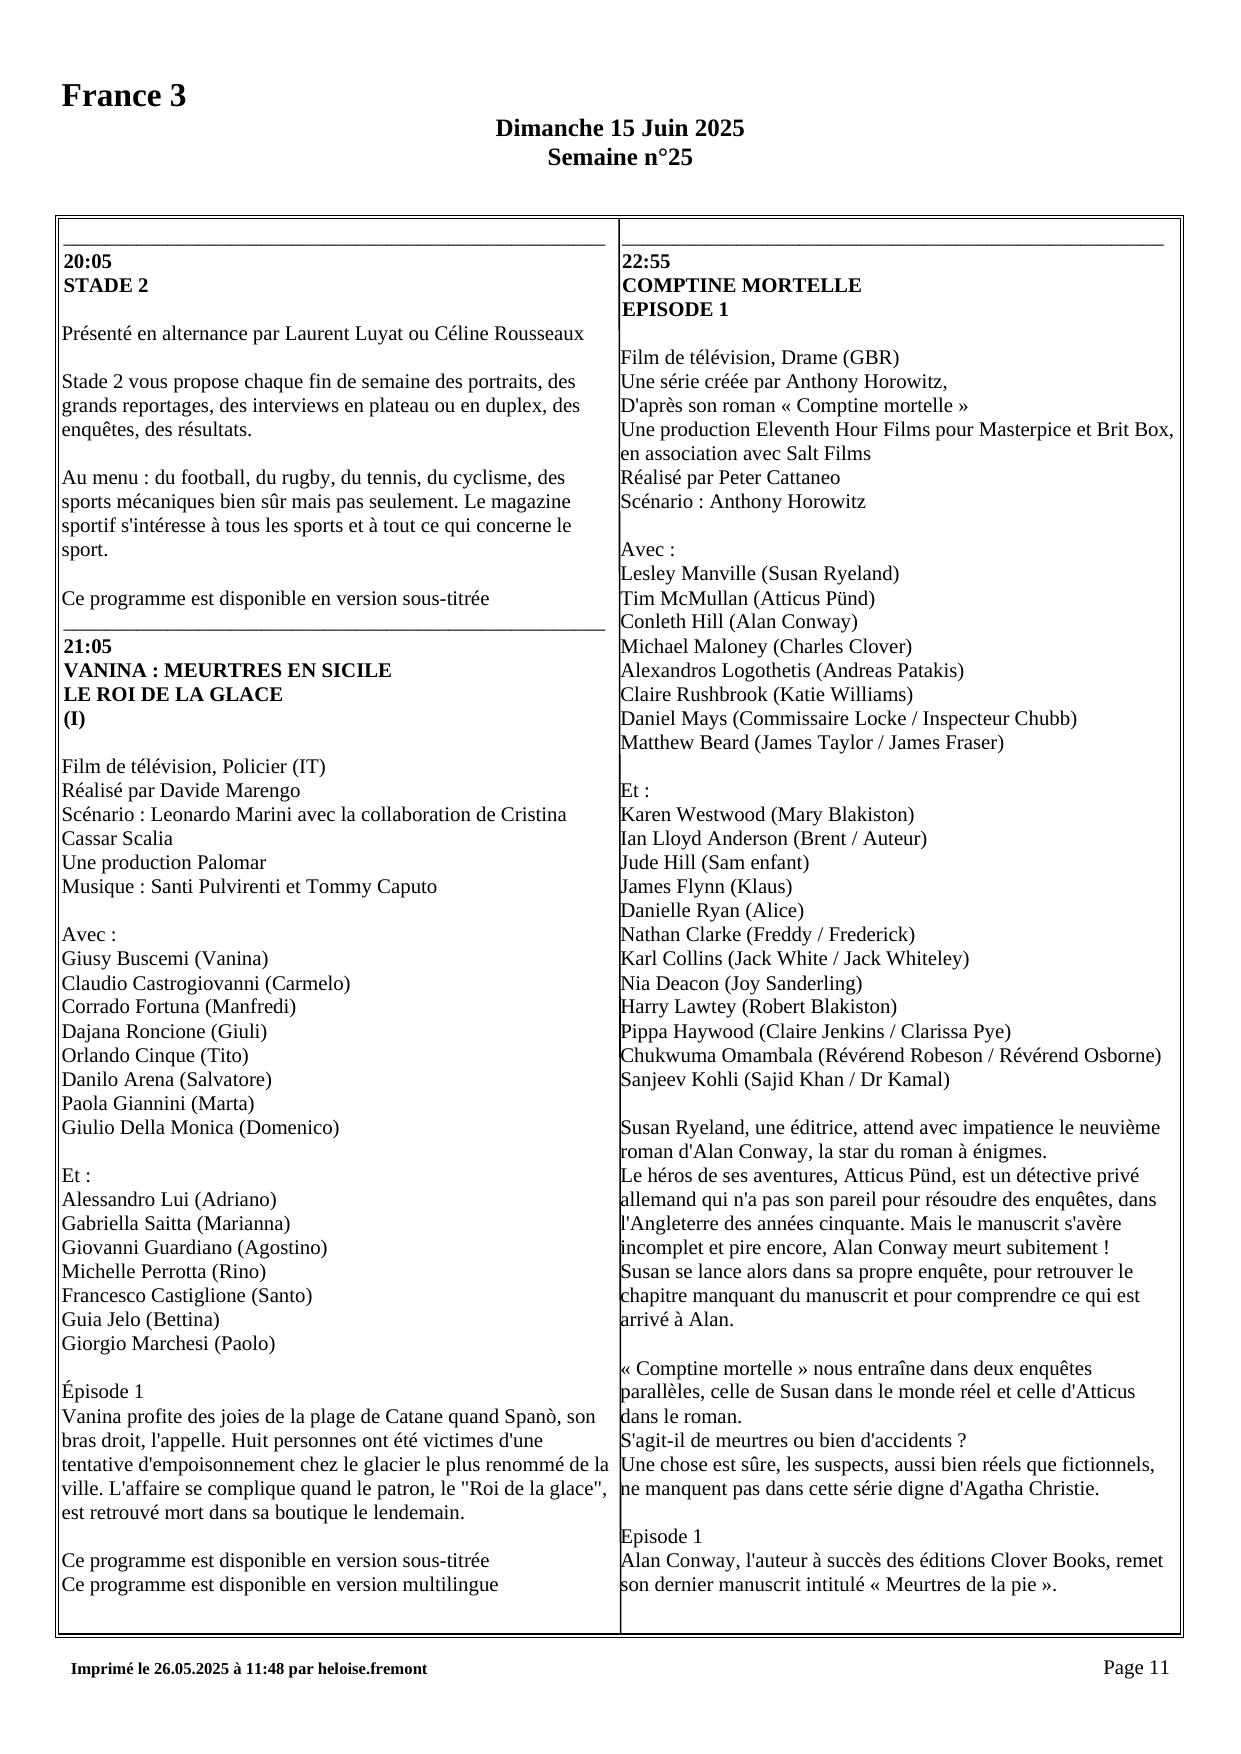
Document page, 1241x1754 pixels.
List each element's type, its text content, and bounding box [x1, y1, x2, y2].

text Film de télévision, Drame (GBR) Une série créée par Anthony Horowitz, D'après son roman « Comptine mortelle » Une production Eleventh Hour Films pour Masterpice et Brit Box, en association avec Salt Films Réalisé par Peter Cattaneo Scénario : Anthony Horowitz Avec : Lesley Manville (Susan Ryeland) Tim McMullan (Atticus Pünd) Conleth Hill (Alan Conway) Michael Maloney (Charles Clover) Alexandros Logothetis (Andreas Patakis) Claire Rushbrook (Katie Williams) Daniel Mays (Commissaire Locke / Inspecteur Chubb) Matthew Beard (James Taylor / James Fraser) Et : Karen Westwood (Mary Blakiston) Ian Lloyd Anderson (Brent / Auteur) Jude Hill (Sam enfant) James Flynn (Klaus) Danielle Ryan (Alice) Nathan Clarke (Freddy / Frederick) Karl Collins (Jack White / Jack Whiteley) Nia Deacon (Joy Sanderling) Harry Lawtey (Robert Blakiston) Pippa Haywood (Claire Jenkins / Clarissa Pye) Chukwuma Omambala (Révérend Robeson / Révérend Osborne) Sanjeev Kohli (Sajid Khan / Dr Kamal) Susan Ryeland, une éditrice, attend avec impatience le neuvième roman d'Alan Conway, la star du roman à énigmes. Le héros de ses aventures, Atticus Pünd, est un détective privé allemand qui n'a pas son pareil pour résoudre des enquêtes, dans l'Angleterre des années cinquante. Mais le manuscrit s'avère incomplet et pire encore, Alan Conway meurt subitement ! Susan se lance alors dans sa propre enquête, pour retrouver le chapitre manquant du manuscrit et pour comprendre ce qui est arrivé à Alan. « Comptine mortelle » nous entraîne dans deux enquêtes parallèles, celle de Susan dans le monde réel et celle d'Atticus dans le roman. S'agit-il de meurtres ou bien d'accidents ? Une chose est sûre, les suspects, aussi bien réels que fictionnels, ne manquent pas dans cette série digne d'Agatha Christie. Episode 1 Alan Conway, l'auteur à succès des éditions Clover Books, remet son dernier manuscrit intitulé « Meurtres de la pie ». [620, 321, 1179, 1596]
text COMPTINE MORTELLE [622, 273, 1179, 297]
text STADE 2 [63, 273, 620, 297]
text ____________________________________________________ [63, 609, 620, 633]
text Ce programme est disponible en version multilingue [61, 1572, 620, 1596]
text 20:05 [63, 248, 620, 273]
text (I) [63, 706, 620, 730]
text Ce programme est disponible en version sous-titrée [61, 585, 620, 609]
text Présenté en alternance par Laurent Luyat ou Céline Rousseaux Stade 2 vous propose chaque fin de semaine des portraits, des grands reportages, des interviews en plateau ou en duplex, des enquêtes, des résultats. Au menu : du football, du rugby, du tennis, du cyclisme, des sports mécaniques bien sûr mais pas seulement. Le magazine sportif s'intéresse à tous les sports et à tout ce qui concerne le sport. [61, 297, 620, 561]
text ____________________________________________________ [63, 224, 620, 248]
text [622, 224, 1179, 248]
text VANINA : MEURTRES EN SICILE [63, 658, 620, 682]
text 22:55 [622, 248, 1179, 273]
text EPISODE 1 [622, 297, 1179, 321]
text Ce programme est disponible en version sous-titrée [61, 1548, 620, 1572]
text LE ROI DE LA GLACE [63, 682, 620, 706]
text Film de télévision, Policier (IT) Réalisé par Davide Marengo Scénario : Leonardo Marini avec la collaboration de Cristina Cassar Scalia Une production Palomar Musique : Santi Pulvirenti et Tommy Caputo Avec : Giusy Buscemi (Vanina) Claudio Castrogiovanni (Carmelo) Corrado Fortuna (Manfredi) Dajana Roncione (Giuli) Orlando Cinque (Tito) Danilo Arena (Salvatore) Paola Giannini (Marta) Giulio Della Monica (Domenico) Et : Alessandro Lui (Adriano) Gabriella Saitta (Marianna) Giovanni Guardiano (Agostino) Michelle Perrotta (Rino) Francesco Castiglione (Santo) Guia Jelo (Bettina) Giorgio Marchesi (Paolo) Épisode 1 Vanina profite des joies de la plage de Catane quand Spanò, son bras droit, l'appelle. Huit personnes ont été victimes d'une tentative d'empoisonnement chez le glacier le plus renommé de la ville. L'affaire se complique quand le patron, le "Roi de la glace", est retrouvé mort dans sa boutique le lendemain. [61, 730, 620, 1524]
text 21:05 [63, 633, 620, 658]
